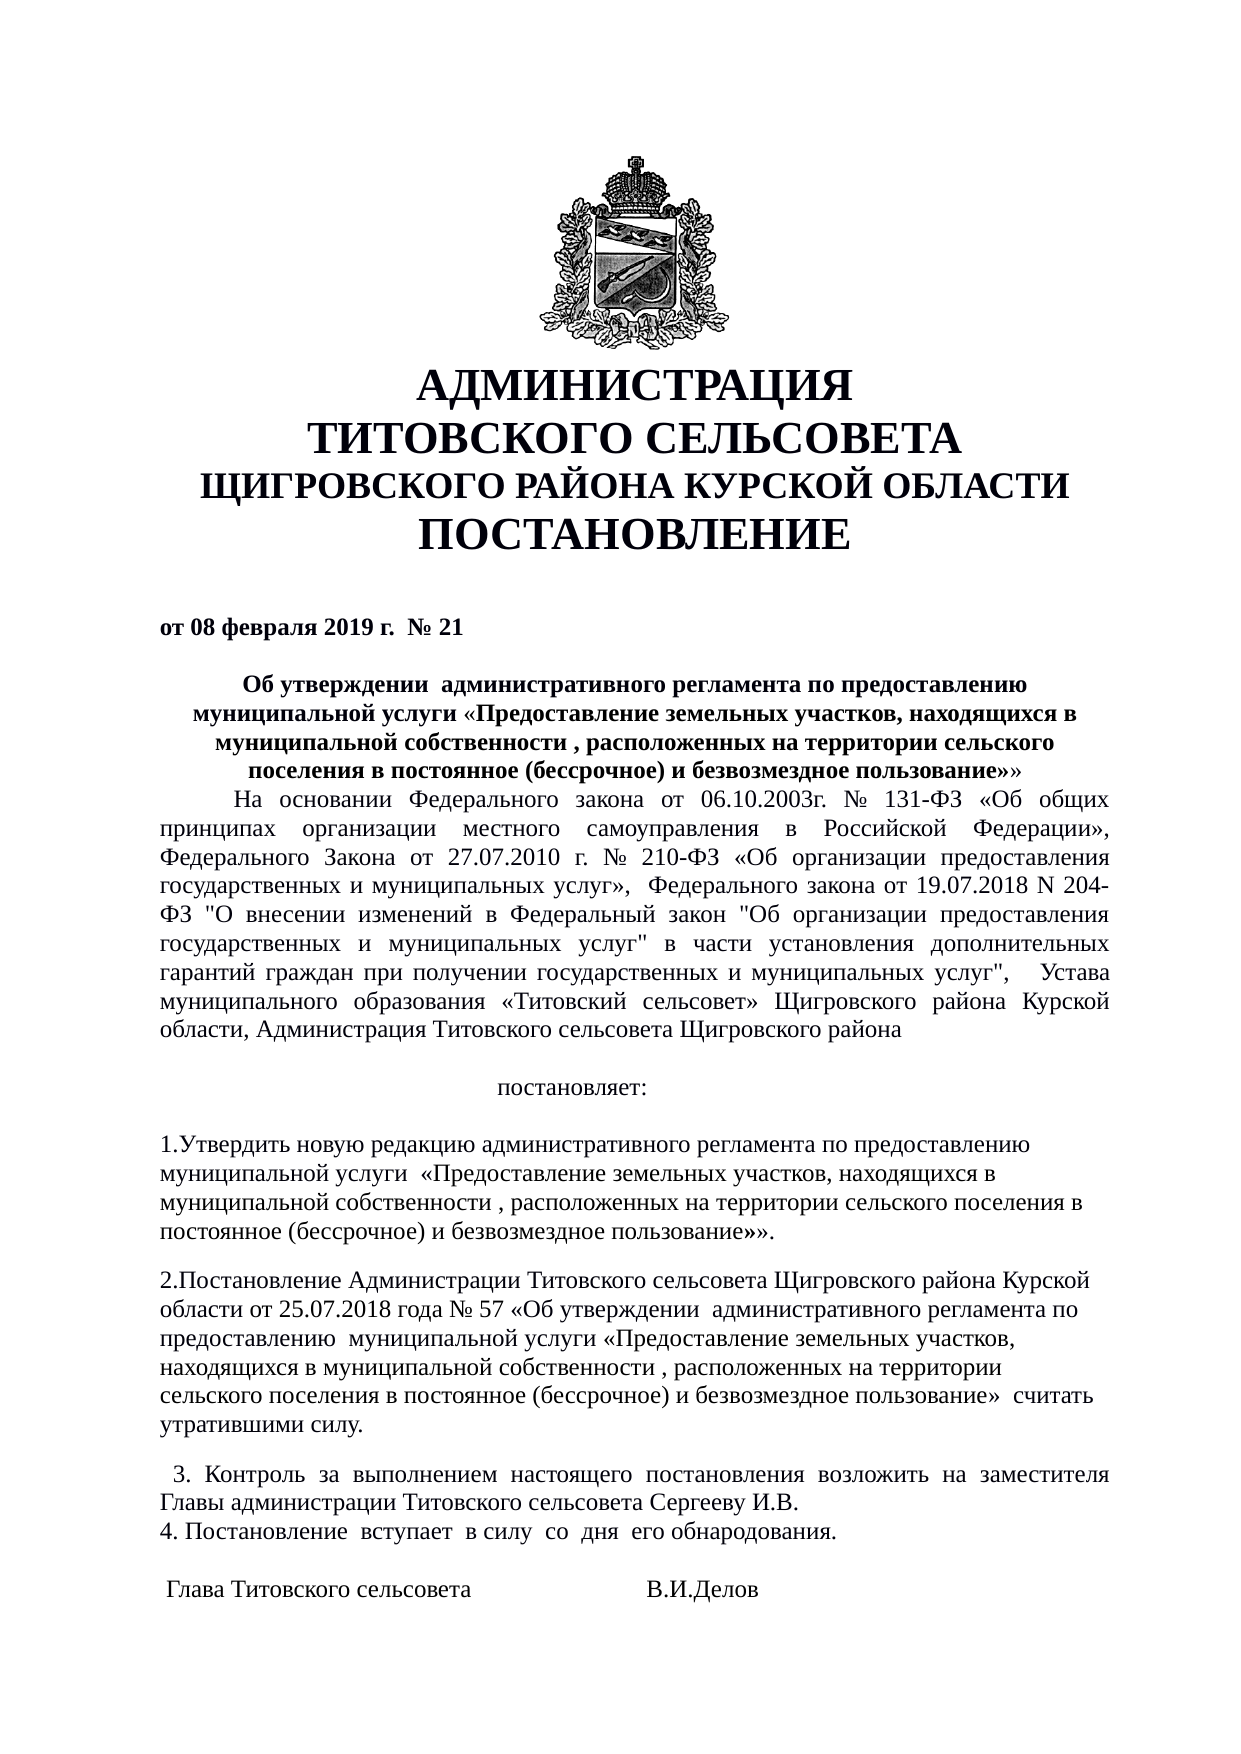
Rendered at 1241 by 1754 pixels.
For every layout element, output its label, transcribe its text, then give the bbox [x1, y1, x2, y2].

text 3. Контроль за выполнением настоящего постановления возложить на заместителя Главы администрации Титовского сельсовета Сергееву И.В. [159, 1459, 1110, 1516]
text 1.Утвердить новую редакцию административного регламента по предоставлению муниципальной услуги «Предоставление земельных участков, находящихся в муниципальной собственности , расположенных на территории сельского поселения в постоянное (бессрочное) и безвозмездное пользование»». [159, 1129, 1110, 1244]
text 2.Постановление Администрации Титовского сельсовета Щигровского района Курской области от 25.07.2018 года № 57 «Об утверждении административного регламента по предоставлению муниципальной услуги «Предоставление земельных участков, находящихся в муниципальной собственности , расположенных на территории сельского поселения в постоянное (бессрочное) и безвозмездное пользование» считать утратившими силу. [159, 1265, 1110, 1438]
text 4. Постановление вступает в силу со дня его обнародования. [159, 1516, 1110, 1545]
text постановляет: [159, 1072, 1110, 1101]
text от 08 февраля 2019 г. № 21 [159, 612, 1110, 641]
text АДМИНИСТРАЦИЯ [159, 358, 1110, 411]
text ПОСТАНОВЛЕНИЕ [159, 506, 1110, 559]
text ТИТОВСКОГО СЕЛЬСОВЕТА [159, 411, 1110, 463]
text ЩИГРОВСКОГО РАЙОНА КУРСКОЙ ОБЛАСТИ [159, 463, 1110, 506]
text Об утверждении административного регламента по предоставлению муниципальной услуги «Предоставление земельных участков, находящихся в муниципальной собственности , расположенных на территории сельского поселения в постоянное (бессрочное) и безвозмездное пользование»» [159, 669, 1110, 784]
text Глава Титовского сельсовета В.И.Делов [159, 1574, 1110, 1602]
text На основании Федерального закона от 06.10.2003г. № 131-ФЗ «Об общих принципах организации местного самоуправления в Российской Федерации», Федерального Закона от 27.07.2010 г. № 210-ФЗ «Об организации предоставления государственных и муниципальных услуг», Федерального закона от 19.07.2018 N 204-ФЗ "О внесении изменений в Федеральный закон "Об организации предоставления государственных и муниципальных услуг" в части установления дополнительных гарантий граждан при получении государственных и муниципальных услуг", Устава муниципального образования «Титовский сельсовет» Щигровского района Курской области, Администрация Титовского сельсовета Щигровского района [159, 784, 1110, 1043]
